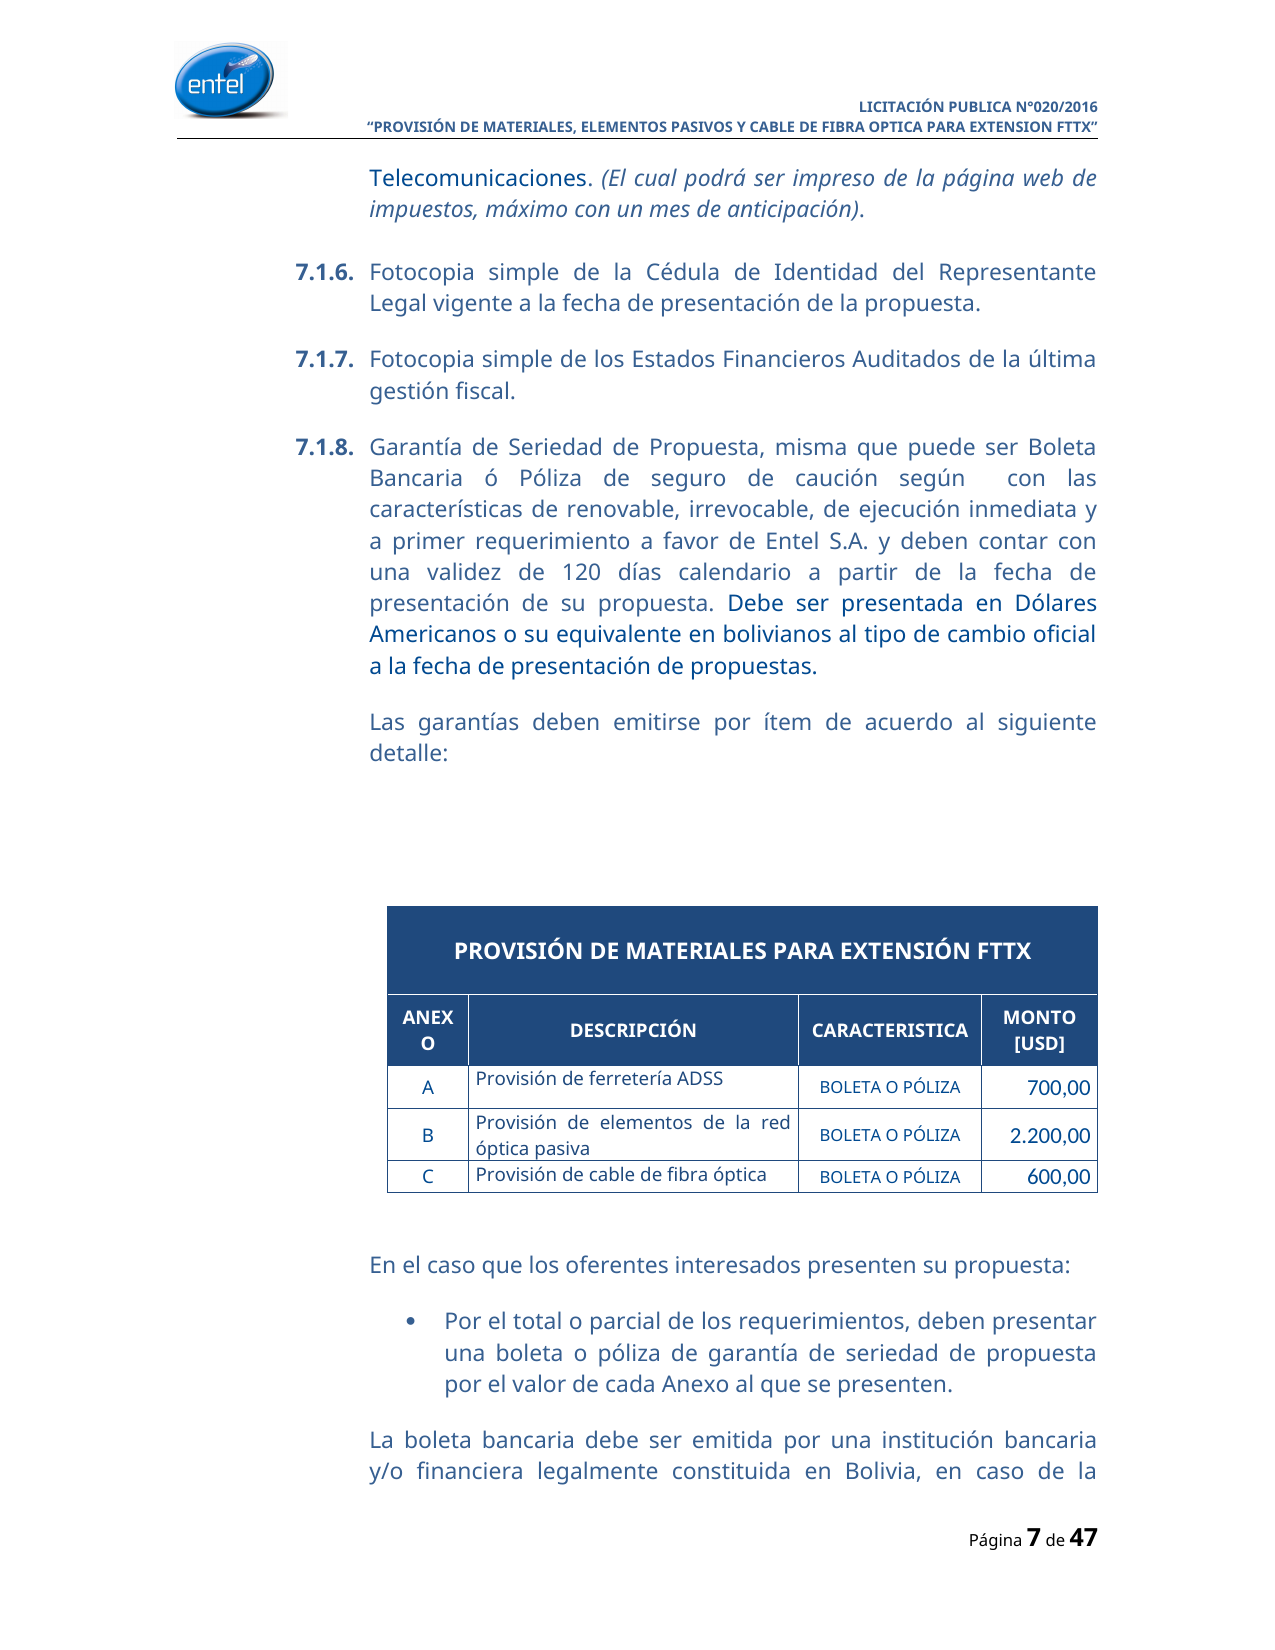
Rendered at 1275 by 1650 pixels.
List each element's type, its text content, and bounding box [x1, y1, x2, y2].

table_cell Provisión de ferretería ADSS [469, 1066, 798, 1108]
table_cell CARACTERISTICA [799, 995, 981, 1065]
table_cell Provisión de elementos de la red óptica pasiva [469, 1109, 798, 1160]
list Fotocopia simple de la Cédula de Identidad del Representante Legal vigente a la fecha de presentación de la propuesta. [295, 256, 1098, 318]
table_cell BOLETA O PÓLIZA [799, 1161, 981, 1192]
picture [174, 41, 289, 119]
list Garantía de Seriedad de Propuesta, misma que puede ser Boleta Bancaria ó Póliza de seguro de caución según con las características de renovable, irrevocable, de ejecución inmediata y a primer requerimiento a favor de Entel S.A. y deben contar con una validez de 120 días calendario a partir de la fecha de presentación de su propuesta. Debe ser presentada en Dólares Americanos o su equivalente en bolivianos al tipo de cambio oficial a la fecha de presentación de propuestas. [295, 431, 1098, 681]
table_cell C [388, 1161, 468, 1192]
table_header PROVISIÓN DE MATERIALES PARA EXTENSIÓN FTTX [388, 907, 1097, 994]
table_cell MONTO [USD] [982, 995, 1097, 1065]
table_cell A [388, 1066, 468, 1108]
table_cell 700,00 [982, 1066, 1097, 1108]
table_cell 600,00 [982, 1161, 1097, 1192]
text En el caso que los oferentes interesados presenten su propuesta: [369, 1249, 1098, 1280]
table_cell Provisión de cable de fibra óptica [469, 1161, 798, 1192]
table_cell 2.200,00 [982, 1109, 1097, 1160]
list Por el total o parcial de los requerimientos, deben presentar una boleta o póliza de garantía de seriedad de propuesta por el valor de cada Anexo al que se presenten. [407, 1305, 1098, 1399]
table_cell BOLETA O PÓLIZA [799, 1066, 981, 1108]
table_cell B [388, 1109, 468, 1160]
list Las garantías deben emitirse por ítem de acuerdo al siguiente detalle: [369, 706, 1098, 768]
list Fotocopia simple de los Estados Financieros Auditados de la última gestión fiscal. [295, 343, 1098, 406]
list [295, 162, 1098, 225]
table_cell ANEXO [388, 995, 468, 1065]
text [369, 1424, 1098, 1486]
table_cell DESCRIPCIÓN [469, 995, 798, 1065]
table_cell BOLETA O PÓLIZA [799, 1109, 981, 1160]
